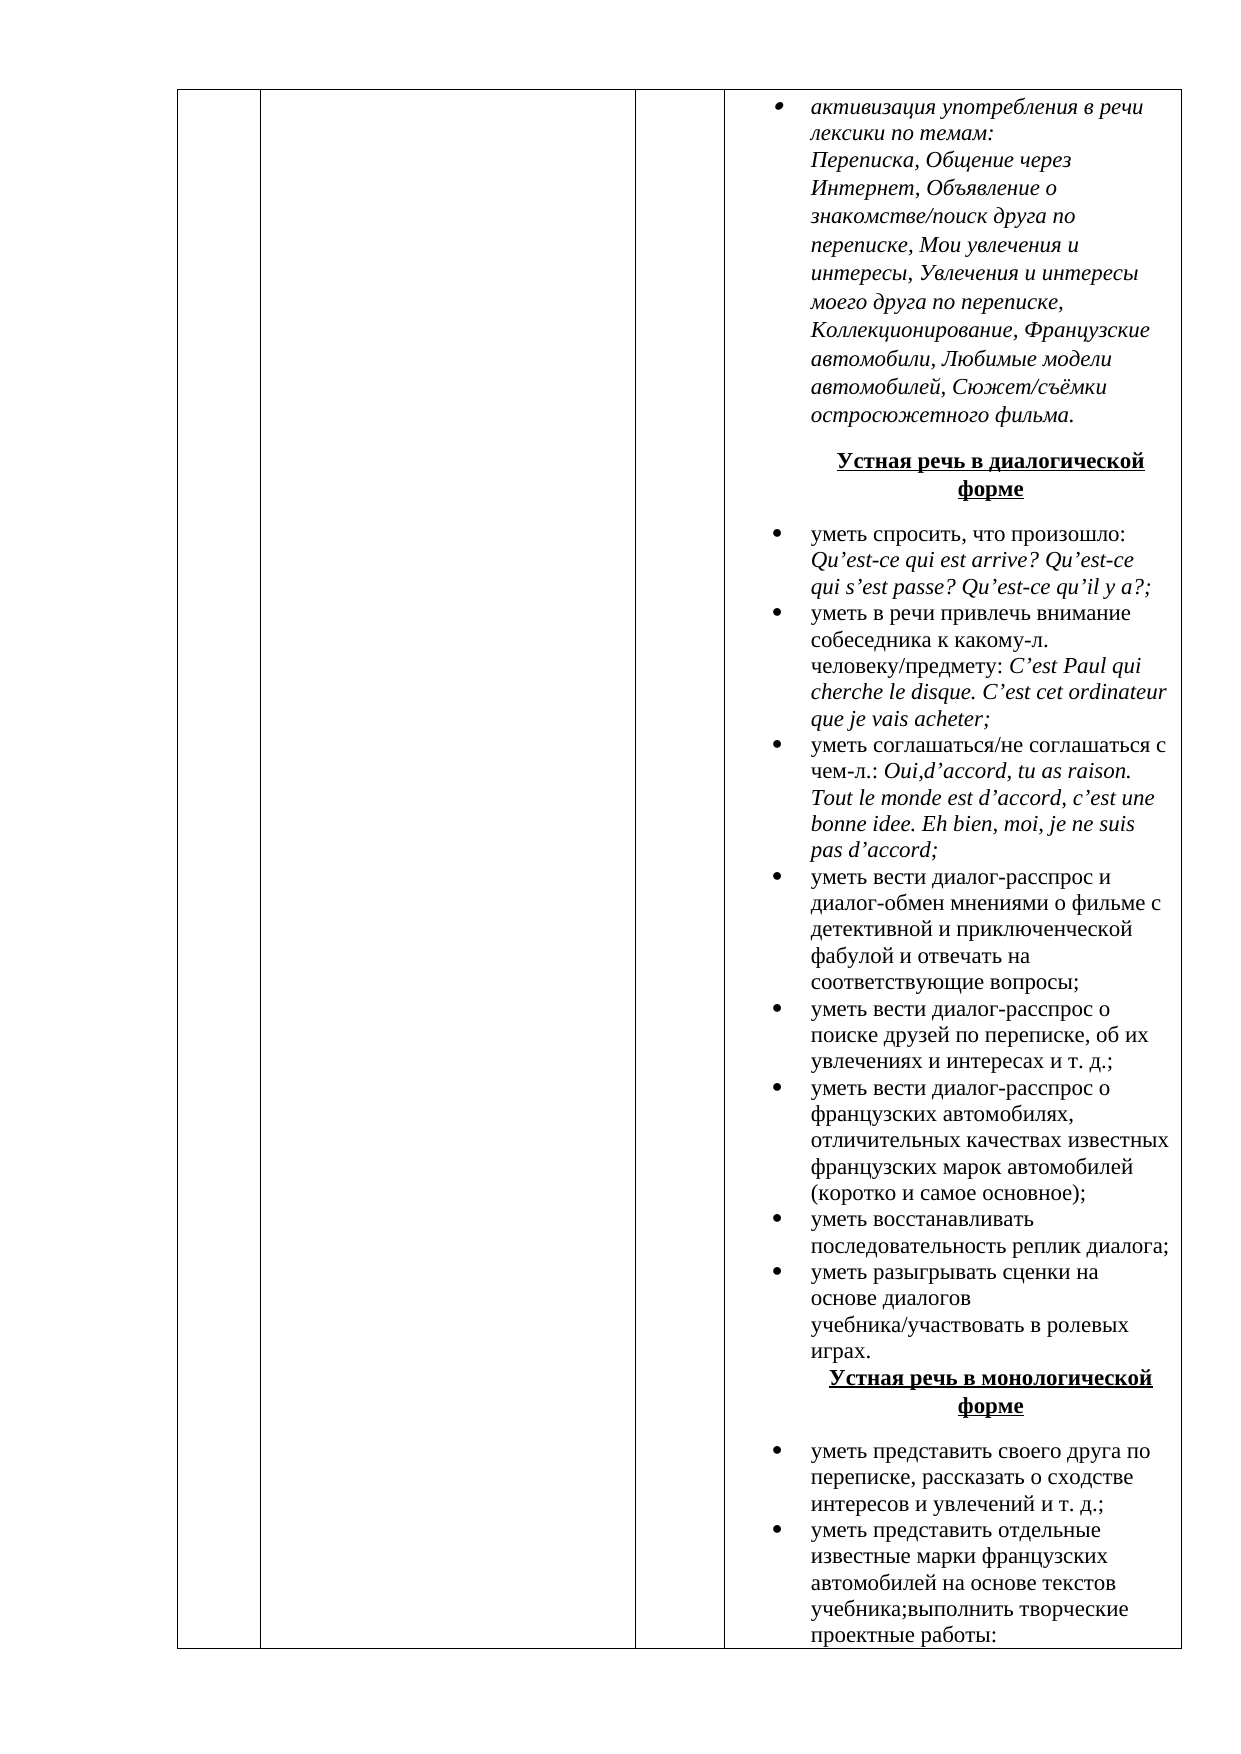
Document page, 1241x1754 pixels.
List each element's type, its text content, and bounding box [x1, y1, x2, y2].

table_cell 1 [636, 90, 724, 1648]
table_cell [261, 90, 635, 1648]
table_cell 8 [178, 90, 260, 1648]
